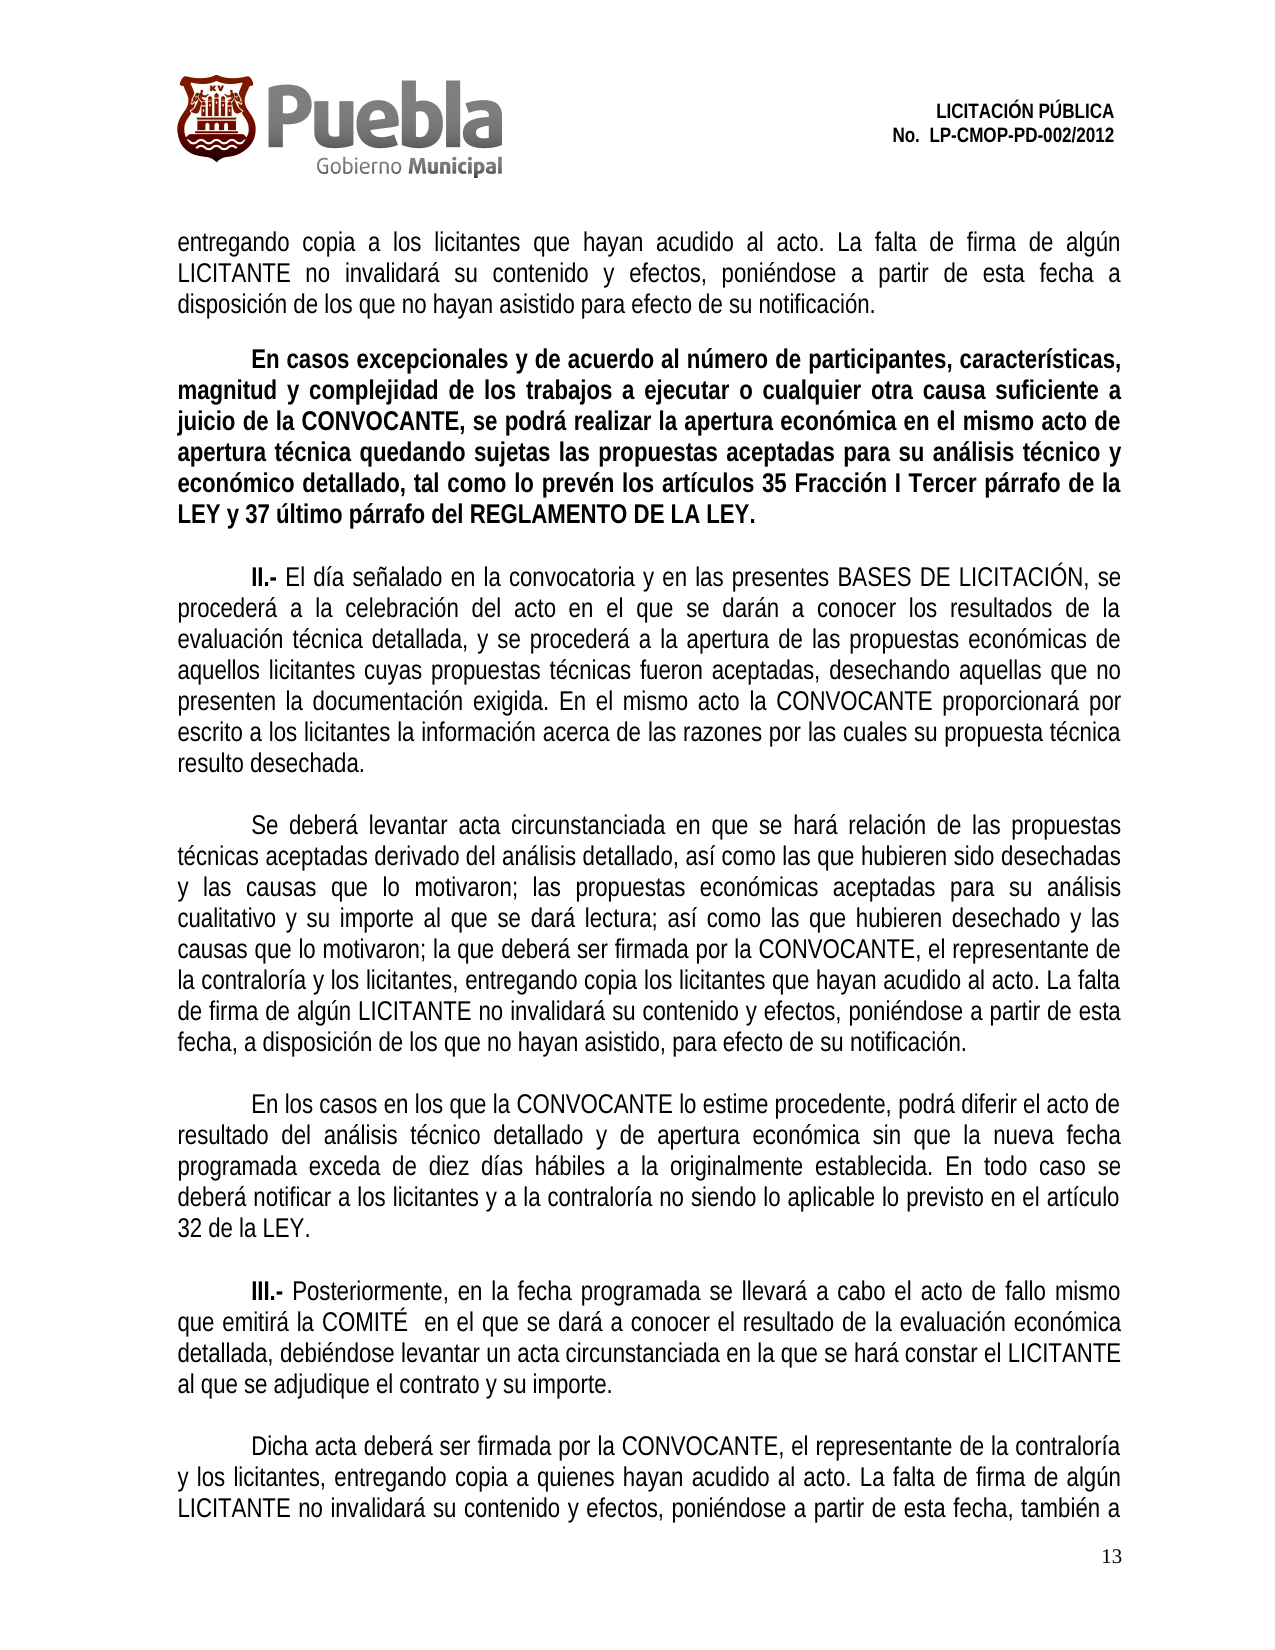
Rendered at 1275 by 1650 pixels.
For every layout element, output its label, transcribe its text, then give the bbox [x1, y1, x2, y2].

text En casos excepcionales y de acuerdo al número de participantes, características, magnitud y complejidad de los trabajos a ejecutar o cualquier otra causa suficiente a juicio de la CONVOCANTE, se podrá realizar la apertura económica en el mismo acto de apertura técnica quedando sujetas las propuestas aceptadas para su análisis técnico y económico detallado, tal como lo prevén los artículos 35 Fracción I Tercer párrafo de la LEY y 37 último párrafo del REGLAMENTO DE LA LEY. [177, 343, 1122, 529]
picture [177, 75, 502, 178]
text En los casos en los que la CONVOCANTE lo estime procedente, podrá diferir el acto de resultado del análisis técnico detallado y de apertura económica sin que la nueva fecha programada exceda de diez días hábiles a la originalmente establecida. En todo caso se deberá notificar a los licitantes y a la contraloría no siendo lo aplicable lo previsto en el artículo 32 de la LEY. [177, 1088, 1122, 1243]
text III.- Posteriormente, en la fecha programada se llevará a cabo el acto de fallo mismo que emitirá la COMITÉ en el que se dará a conocer el resultado de la evaluación económica detallada, debiéndose levantar un acta circunstanciada en la que se hará constar el LICITANTE al que se adjudique el contrato y su importe. [177, 1274, 1122, 1399]
text Se deberá levantar acta circunstanciada en que se hará relación de las propuestas técnicas aceptadas derivado del análisis detallado, así como las que hubieren sido desechadas y las causas que lo motivaron; las propuestas económicas aceptadas para su análisis cualitativo y su importe al que se dará lectura; así como las que hubieren desechado y las causas que lo motivaron; la que deberá ser firmada por la CONVOCANTE, el representante de la contraloría y los licitantes, entregando copia los licitantes que hayan acudido al acto. La falta de firma de algún LICITANTE no invalidará su contenido y efectos, poniéndose a partir de esta fecha, a disposición de los que no hayan asistido, para efecto de su notificación. [177, 809, 1122, 1057]
text II.- El día señalado en la convocatoria y en las presentes BASES DE LICITACIÓN, se procederá a la celebración del acto en el que se darán a conocer los resultados de la evaluación técnica detallada, y se procederá a la apertura de las propuestas económicas de aquellos licitantes cuyas propuestas técnicas fueron aceptadas, desechando aquellas que no presenten la documentación exigida. En el mismo acto la CONVOCANTE proporcionará por escrito a los licitantes la información acerca de las razones por las cuales su propuesta técnica resulto desechada. [177, 561, 1122, 778]
